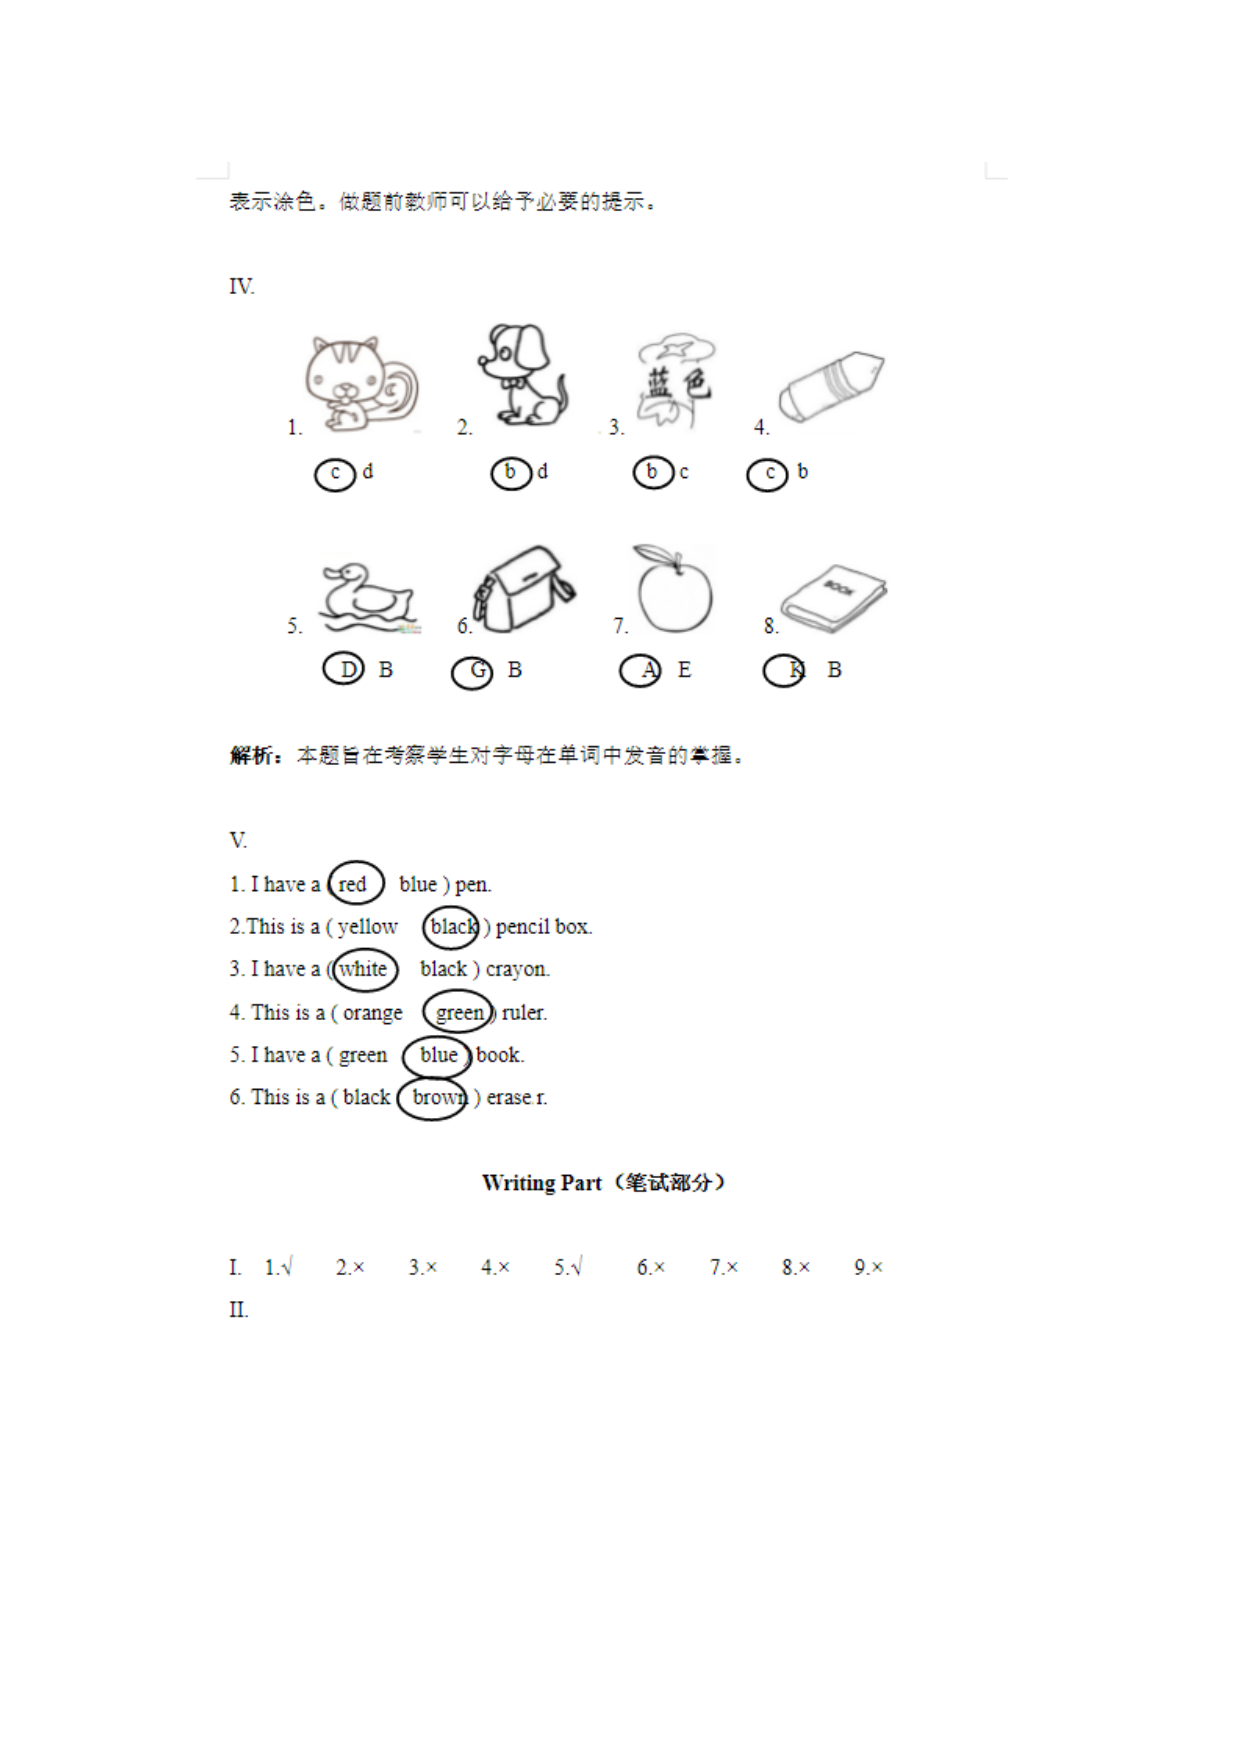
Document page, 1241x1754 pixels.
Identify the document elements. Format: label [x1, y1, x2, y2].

picture [187, 162, 1008, 1383]
